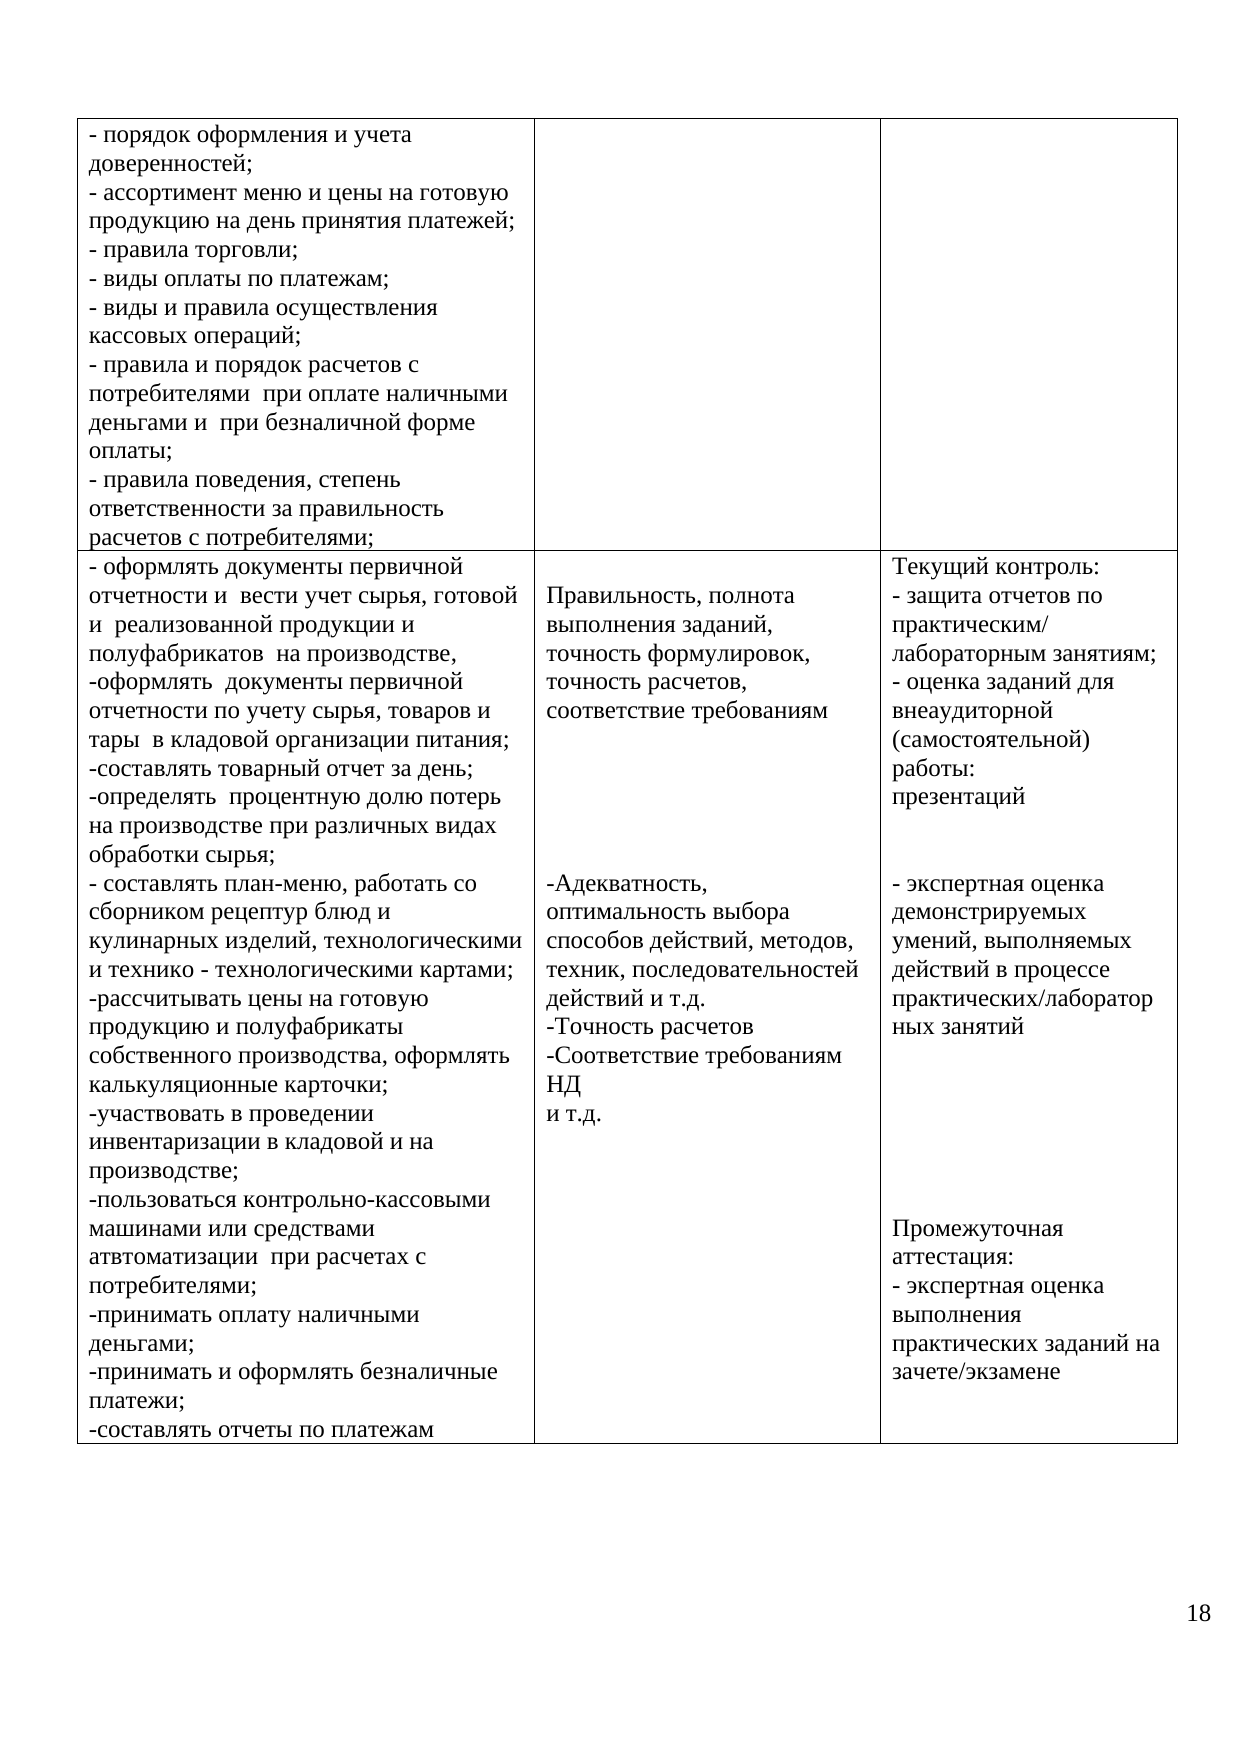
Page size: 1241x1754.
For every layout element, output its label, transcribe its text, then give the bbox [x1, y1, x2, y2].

table_cell - оформлять документы первичной отчетности и вести учет сырья, готовой и реализованной продукции и полуфабрикатов на производстве, -оформлять документы первичной отчетности по учету сырья, товаров и тары в кладовой организации питания; -составлять товарный отчет за день; -определять процентную долю потерь на производстве при различных видах обработки сырья; - составлять план-меню, работать со сборником рецептур блюд и кулинарных изделий, технологическими и технико - технологическими картами; -рассчитывать цены на готовую продукцию и полуфабрикаты собственного производства, оформлять калькуляционные карточки; -участвовать в проведении инвентаризации в кладовой и на производстве; -пользоваться контрольно-кассовыми машинами или средствами атвтоматизации при расчетах с потребителями; -принимать оплату наличными деньгами; -принимать и оформлять безналичные платежи; -составлять отчеты по платежам [78, 551, 534, 1443]
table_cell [535, 119, 880, 550]
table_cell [78, 119, 534, 550]
table_cell Текущий контроль: - защита отчетов по практическим/ лабораторным занятиям; - оценка заданий для внеаудиторной (самостоятельной) работы: презентаций - экспертная оценка демонстрируемых умений, выполняемых действий в процессе практических/лабораторных занятий Промежуточная аттестация: - экспертная оценка выполнения практических заданий на зачете/экзамене [881, 551, 1177, 1443]
table_cell Правильность, полнота выполнения заданий, точность формулировок, точность расчетов, соответствие требованиям -Адекватность, оптимальность выбора способов действий, методов, техник, последовательностей действий и т.д. -Точность расчетов -Соответствие требованиям НД и т.д. [535, 551, 880, 1443]
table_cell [881, 119, 1177, 550]
